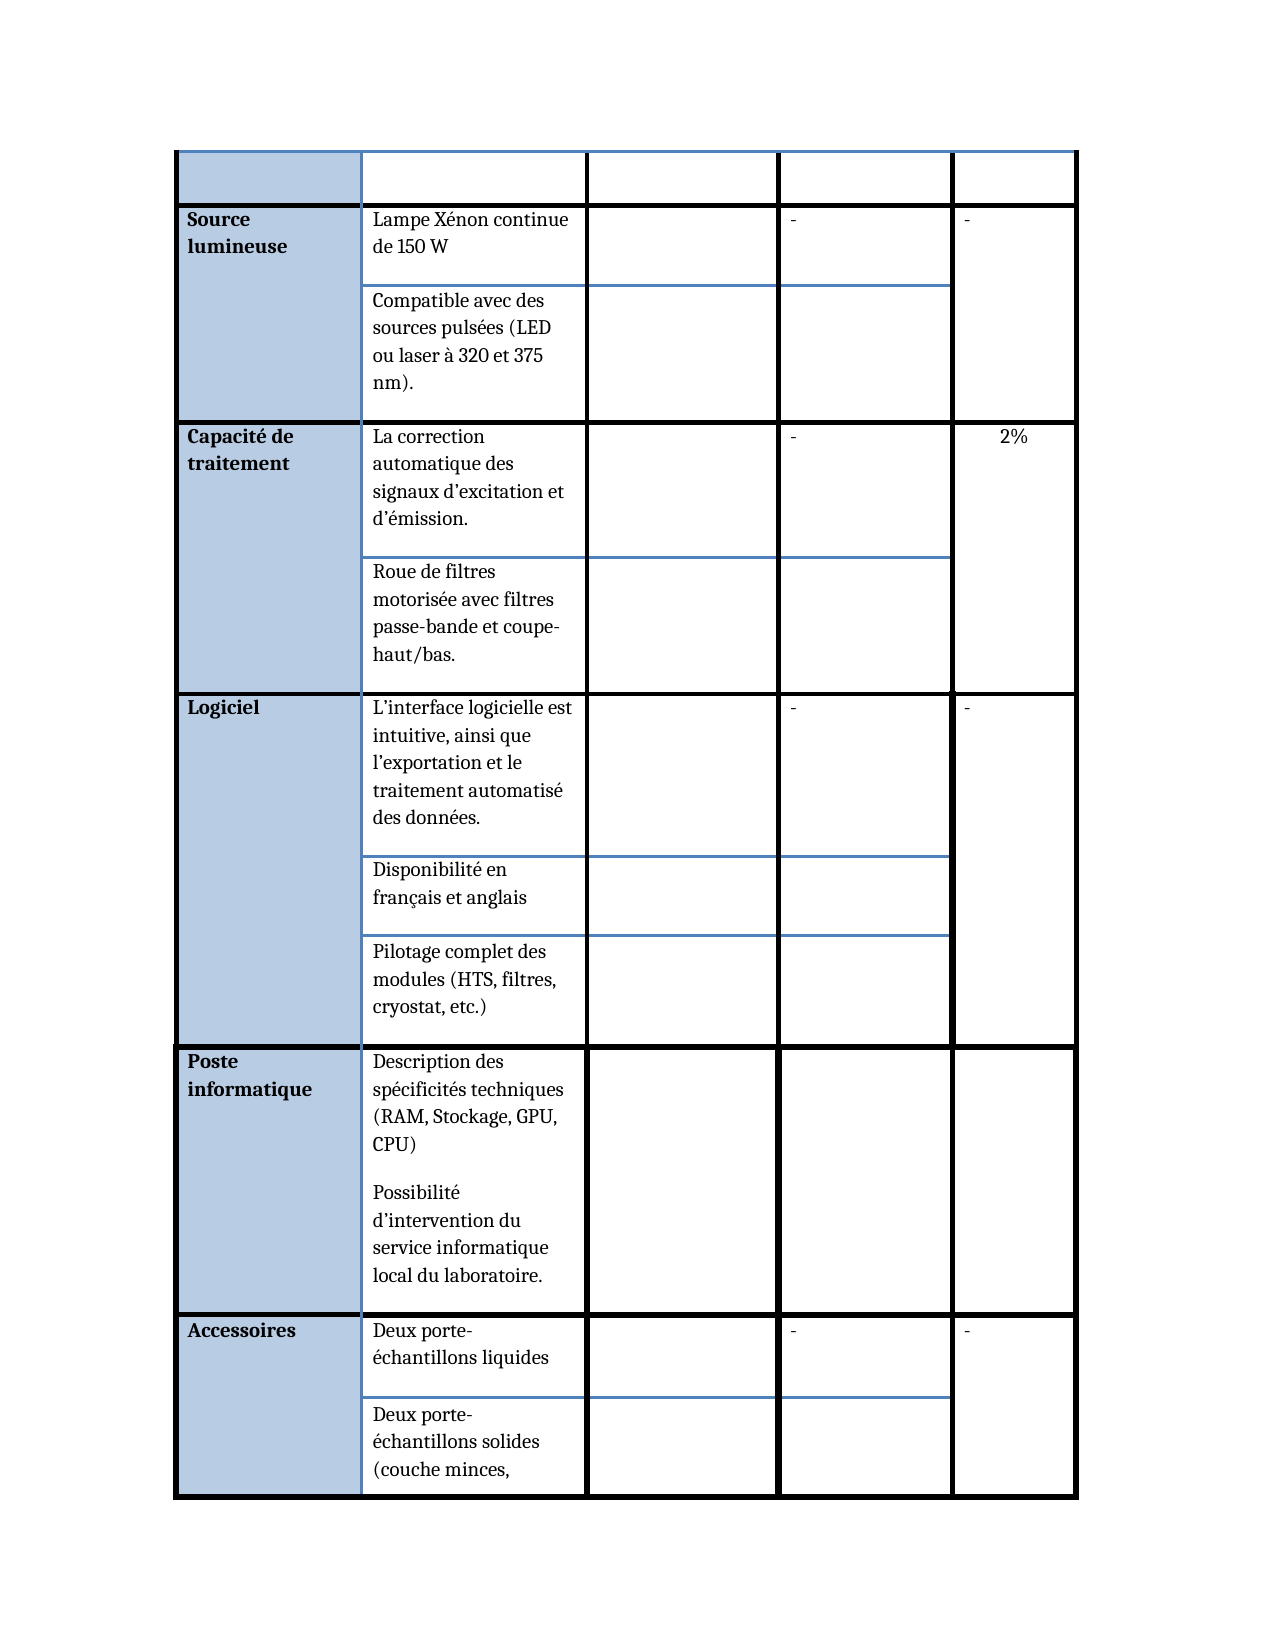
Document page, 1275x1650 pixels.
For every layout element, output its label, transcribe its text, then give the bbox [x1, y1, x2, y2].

table_cell [782, 1399, 950, 1494]
table_cell Deux porte-échantillons liquides [363, 1318, 584, 1396]
table_cell Accessoires [179, 1317, 360, 1494]
table_cell - [955, 208, 1074, 420]
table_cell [363, 153, 585, 203]
table_cell [781, 559, 950, 691]
table_cell [590, 1050, 775, 1312]
table_cell [589, 153, 776, 203]
table_cell [590, 1399, 775, 1494]
table_cell [589, 696, 776, 855]
table_cell [781, 937, 949, 1044]
table_cell - [955, 1318, 1073, 1494]
table_cell [782, 1050, 950, 1312]
table_cell [955, 1050, 1073, 1312]
table_cell Source lumineuse [179, 208, 360, 420]
table_cell [589, 858, 776, 934]
table_cell L’interface logicielle est intuitive, ainsi que l’exportation et le traitement automatisé des données. [363, 696, 585, 855]
table_cell La correction automatique des signaux d’excitation et d’émission. [363, 425, 585, 556]
table_cell - [781, 208, 950, 284]
table_cell - [781, 425, 950, 556]
table_cell [589, 208, 776, 284]
table_cell [781, 153, 950, 203]
table_cell Capacité de traitement [179, 425, 360, 691]
table_cell Lampe Xénon continue de 150 W [363, 208, 585, 284]
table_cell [363, 1399, 584, 1494]
table_cell Disponibilité en français et anglais [363, 858, 585, 934]
table_cell [589, 937, 776, 1044]
table_cell Roue de filtres motorisée avec filtres passe-bande et coupe-haut/bas. [363, 559, 585, 691]
table_cell Pilotage complet des modules (HTS, filtres, cryostat, etc.) [363, 937, 585, 1044]
table_cell [589, 425, 776, 556]
table_cell Poste informatique [179, 1050, 360, 1312]
table_cell - [956, 696, 1074, 1044]
table_cell Compatible avec des sources pulsées (LED ou laser à 320 et 375 nm). [363, 287, 585, 420]
table_cell - [782, 1318, 950, 1396]
table_cell Logiciel [179, 696, 360, 1044]
table_cell Description des spécificités techniques (RAM, Stockage, GPU, CPU) Possibilité d’intervention du service informatique local du laboratoire. [363, 1050, 584, 1312]
table_cell 2% [955, 425, 1074, 691]
table_cell [589, 559, 776, 691]
table_cell [589, 287, 776, 420]
table_cell [781, 287, 950, 420]
table_cell [590, 1318, 775, 1396]
table_cell - [781, 696, 949, 855]
table_cell [781, 858, 949, 934]
